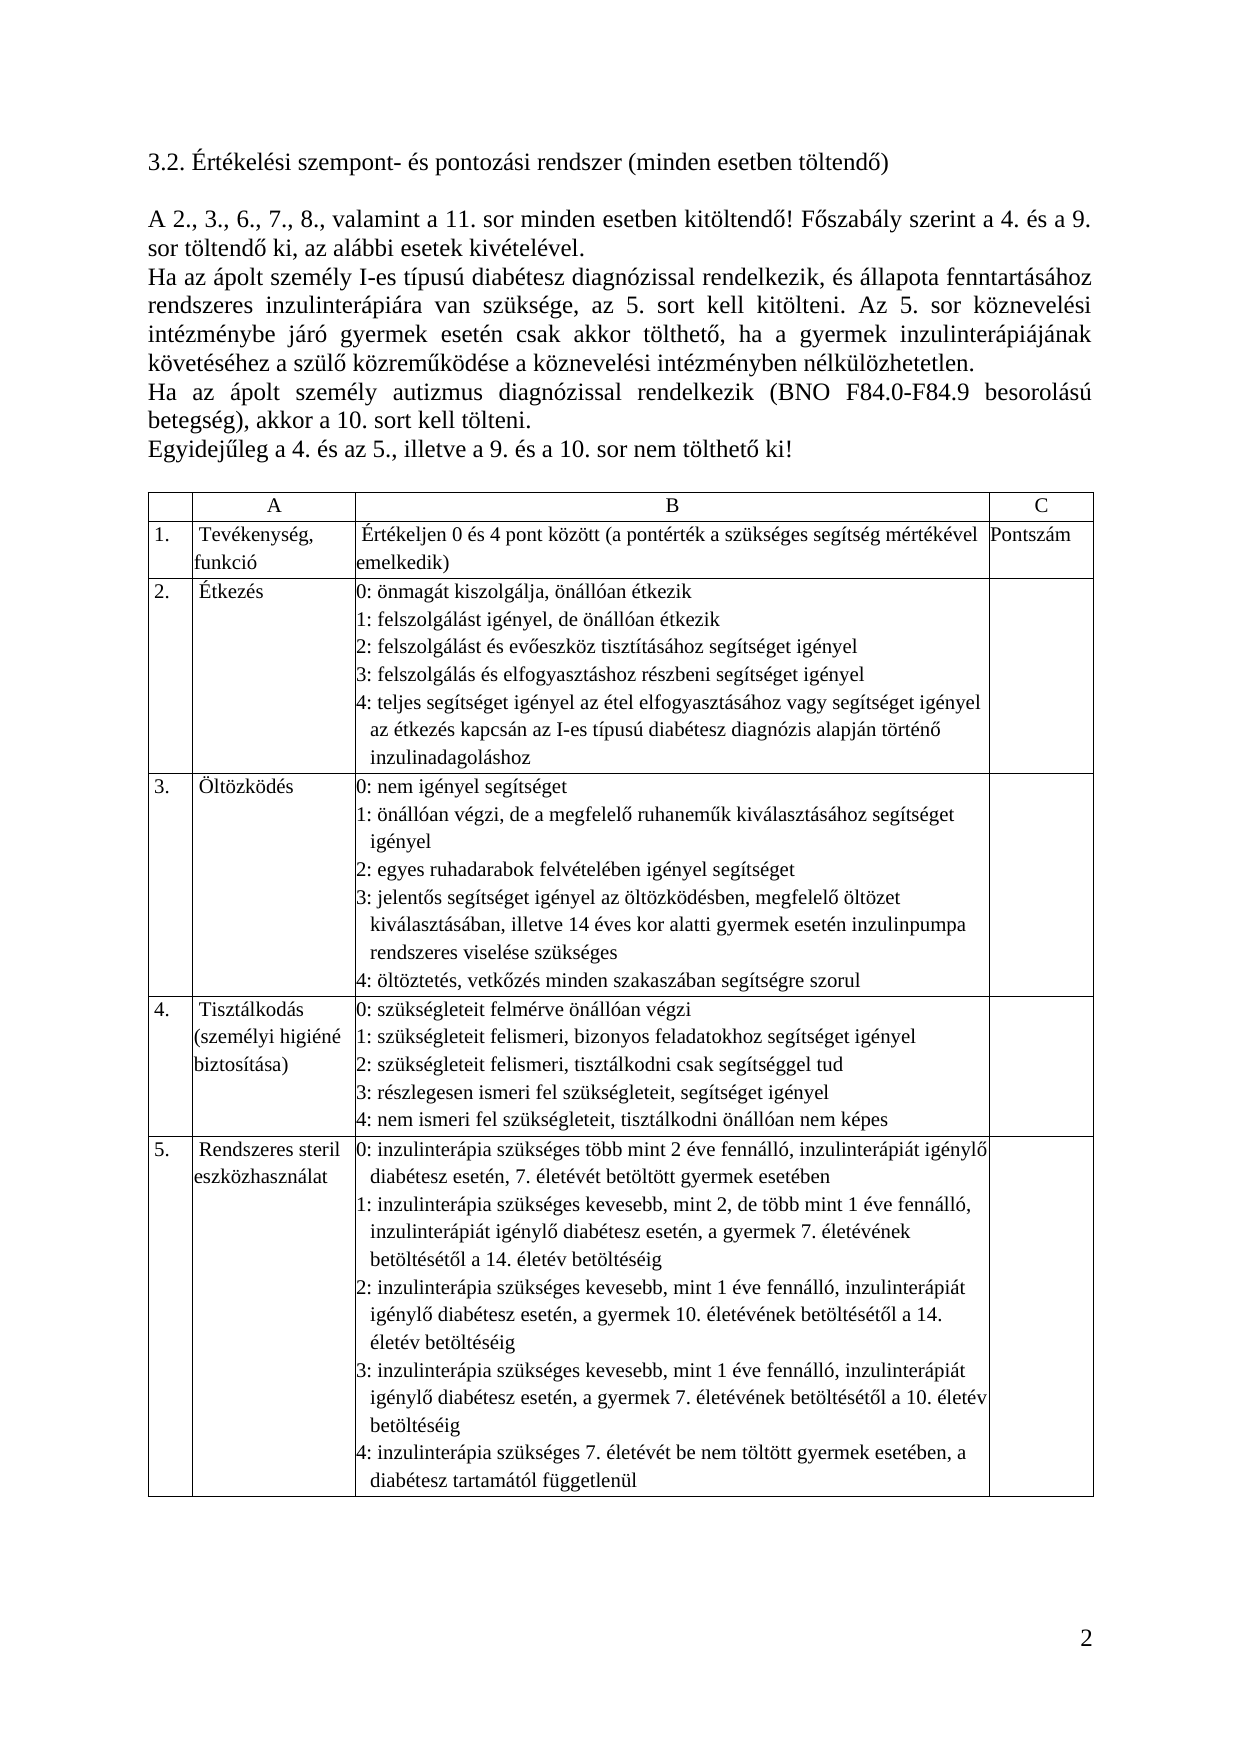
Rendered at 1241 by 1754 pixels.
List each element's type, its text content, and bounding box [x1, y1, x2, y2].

table_cell 0: szükségleteit felmérve önállóan végzi 1: szükségleteit felismeri, bizonyos feladatokhoz segítséget igényel 2: szükségleteit felismeri, tisztálkodni csak segítséggel tud 3: részlegesen ismeri fel szükségleteit, segítséget igényel 4: nem ismeri fel szükségleteit, tisztálkodni önállóan nem képes [356, 997, 989, 1136]
table_cell Rendszeres steril eszközhasználat [193, 1137, 355, 1496]
table_cell [990, 774, 1093, 996]
table_header A [193, 493, 355, 521]
text Ha az ápolt személy autizmus diagnózissal rendelkezik (BNO F84.0-F84.9 besorolású betegség), akkor a 10. sort kell tölteni. [148, 377, 1093, 434]
table_header [149, 493, 192, 521]
table_header C [990, 493, 1093, 521]
table_cell 1. [149, 522, 192, 578]
table_cell [990, 1137, 1093, 1496]
table_cell 4. [149, 997, 192, 1136]
table_cell 3. [149, 774, 192, 996]
table_cell 0: önmagát kiszolgálja, önállóan étkezik 1: felszolgálást igényel, de önállóan étkezik 2: felszolgálást és evőeszköz tisztításához segítséget igényel 3: felszolgálás és elfogyasztáshoz részbeni segítséget igényel 4: teljes segítséget igényel az étel elfogyasztásához vagy segítséget igényel az étkezés kapcsán az I-es típusú diabétesz diagnózis alapján történő inzulinadagoláshoz [356, 579, 989, 773]
text Ha az ápolt személy I-es típusú diabétesz diagnózissal rendelkezik, és állapota fenntartásához rendszeres inzulinterápiára van szüksége, az 5. sort kell kitölteni. Az 5. sor köznevelési intézménybe járó gyermek esetén csak akkor tölthető, ha a gyermek inzulinterápiájának követéséhez a szülő közreműködése a köznevelési intézményben nélkülözhetetlen. [148, 262, 1093, 377]
table_cell 0: nem igényel segítséget 1: önállóan végzi, de a megfelelő ruhaneműk kiválasztásához segítséget igényel 2: egyes ruhadarabok felvételében igényel segítséget 3: jelentős segítséget igényel az öltözködésben, megfelelő öltözet kiválasztásában, illetve 14 éves kor alatti gyermek esetén inzulinpumpa rendszeres viselése szükséges 4: öltöztetés, vetkőzés minden szakaszában segítségre szorul [356, 774, 989, 996]
table_cell [990, 579, 1093, 773]
table_cell 2. [149, 579, 192, 773]
text 3.2. Értékelési szempont- és pontozási rendszer (minden esetben töltendő) [148, 147, 1093, 176]
table_header B [356, 493, 989, 521]
table_cell 0: inzulinterápia szükséges több mint 2 éve fennálló, inzulinterápiát igénylő diabétesz esetén, 7. életévét betöltött gyermek esetében 1: inzulinterápia szükséges kevesebb, mint 2, de több mint 1 éve fennálló, inzulinterápiát igénylő diabétesz esetén, a gyermek 7. életévének betöltésétől a 14. életév betöltéséig 2: inzulinterápia szükséges kevesebb, mint 1 éve fennálló, inzulinterápiát igénylő diabétesz esetén, a gyermek 10. életévének betöltésétől a 14. életév betöltéséig 3: inzulinterápia szükséges kevesebb, mint 1 éve fennálló, inzulinterápiát igénylő diabétesz esetén, a gyermek 7. életévének betöltésétől a 10. életév betöltéséig 4: inzulinterápia szükséges 7. életévét be nem töltött gyermek esetében, a diabétesz tartamától függetlenül [356, 1137, 989, 1496]
table_cell Tevékenység, funkció [193, 522, 355, 578]
table_cell Pontszám [990, 522, 1093, 578]
text A 2., 3., 6., 7., 8., valamint a 11. sor minden esetben kitöltendő! Főszabály szerint a 4. és a 9. sor töltendő ki, az alábbi esetek kivételével. [148, 204, 1093, 262]
table_cell 5. [149, 1137, 192, 1496]
table_cell Étkezés [193, 579, 355, 773]
text Egyidejűleg a 4. és az 5., illetve a 9. és a 10. sor nem tölthető ki! [148, 434, 1093, 463]
table_cell Értékeljen 0 és 4 pont között (a pontérték a szükséges segítség mértékével emelkedik) [356, 522, 989, 578]
table_cell [990, 997, 1093, 1136]
table_cell Tisztálkodás (személyi higiéné biztosítása) [193, 997, 355, 1136]
table_cell Öltözködés [193, 774, 355, 996]
